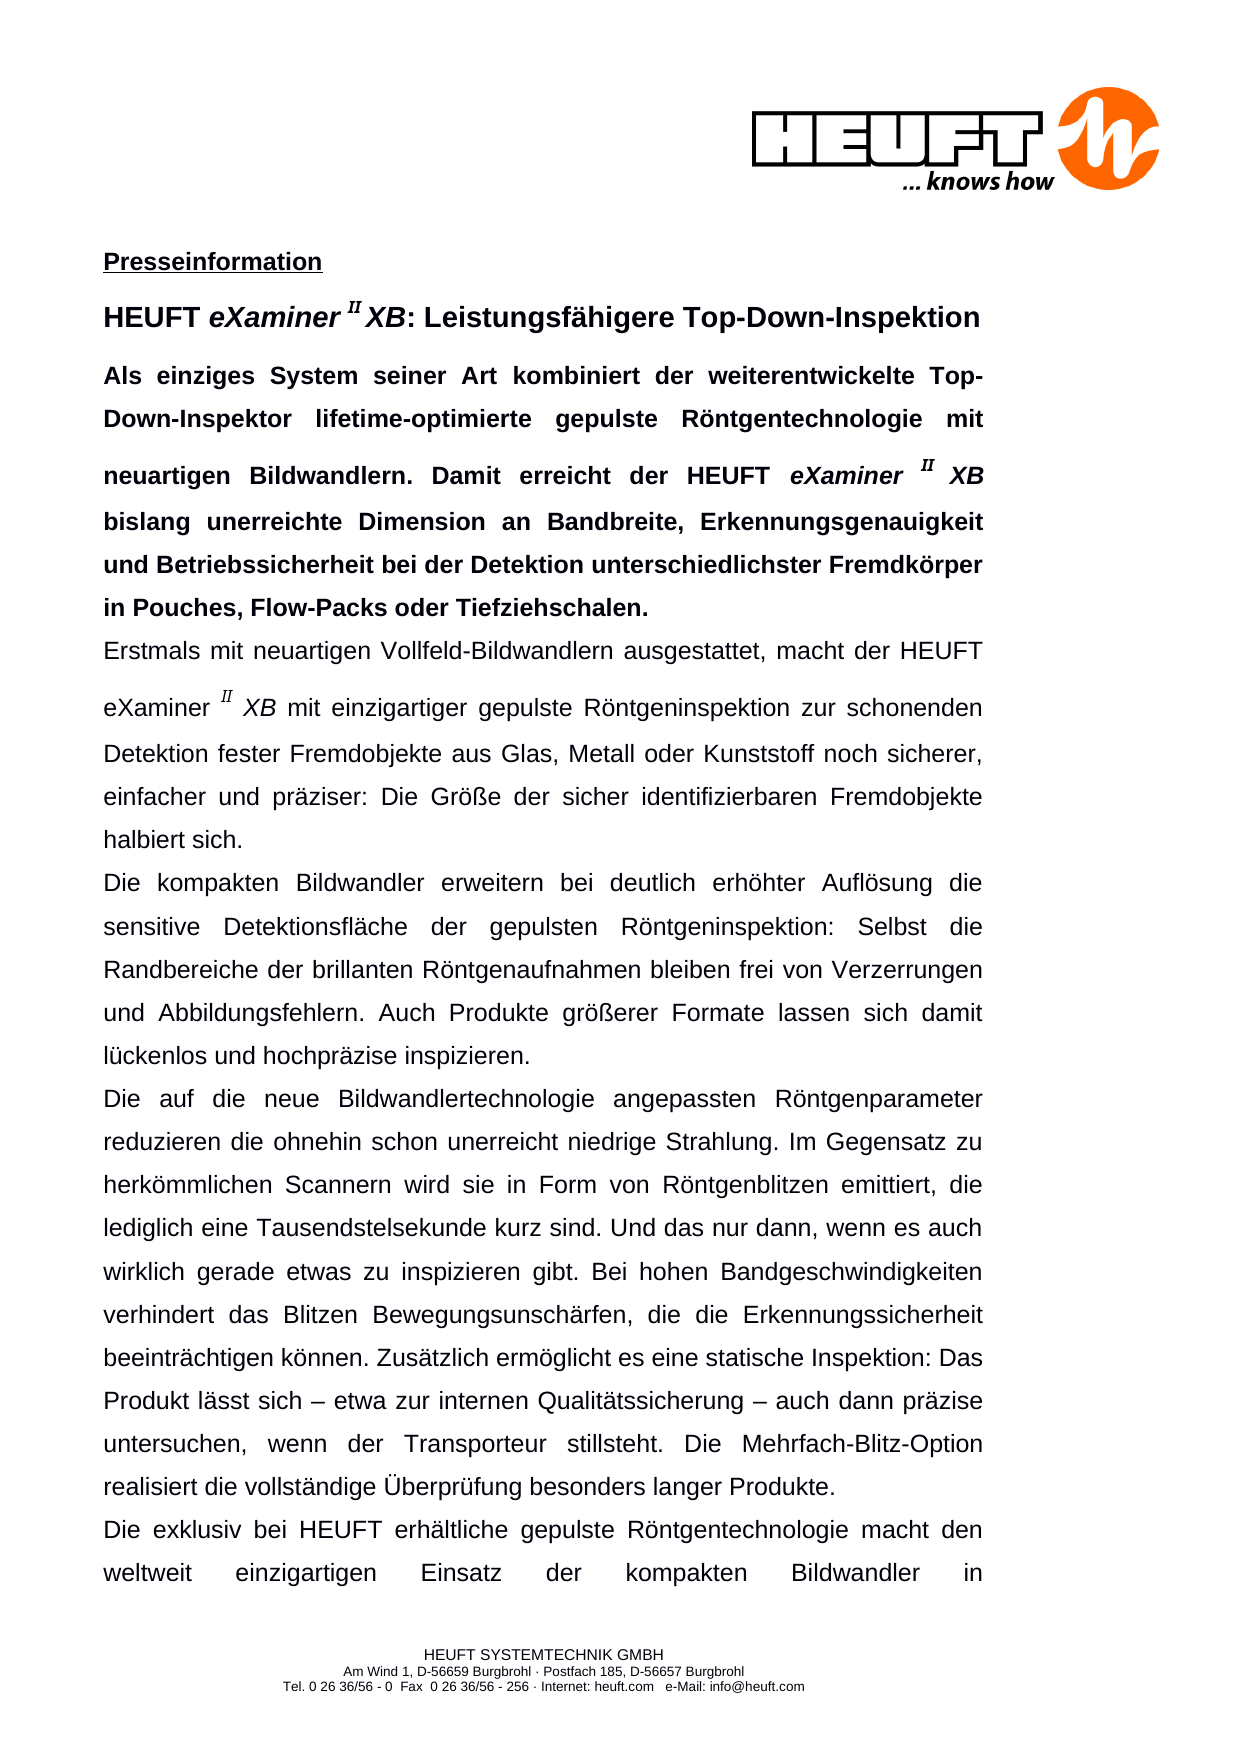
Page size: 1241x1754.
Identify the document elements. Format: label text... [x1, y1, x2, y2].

text Als einziges System seiner Art kombiniert der weiterentwickelte Top-Down-Inspektor lifetime-optimierte gepulste Röntgentechnologie mit neuartigen Bildwandlern. Damit erreicht der HEUFT eXaminer II XB bislang unerreichte Dimension an Bandbreite, Erkennungsgenauigkeit und Betriebssicherheit bei der Detektion unterschiedlichster Fremdkörper in Pouches, Flow-Packs oder Tiefziehschalen. [103, 361, 984, 622]
text Presseinformation [103, 247, 984, 276]
text Erstmals mit neuartigen Vollfeld-Bildwandlern ausgestattet, macht der HEUFT eXaminer II XB mit einzigartiger gepulste Röntgeninspektion zur schonenden Detektion fester Fremdobjekte aus Glas, Metall oder Kunststoff noch sicherer, einfacher und präziser: Die Größe der sicher identifizierbaren Fremdobjekte halbiert sich. [103, 636, 984, 854]
text Die kompakten Bildwandler erweitern bei deutlich erhöhter Auflösung die sensitive Detektionsfläche der gepulsten Röntgeninspektion: Selbst die Randbereiche der brillanten Röntgenaufnahmen bleiben frei von Verzerrungen und Abbildungsfehlern. Auch Produkte größerer Formate lassen sich damit lückenlos und hochpräzise inspizieren. [103, 868, 984, 1069]
text Die auf die neue Bildwandlertechnologie angepassten Röntgenparameter reduzieren die ohnehin schon unerreicht niedrige Strahlung. Im Gegensatz zu herkömmlichen Scannern wird sie in Form von Röntgenblitzen emittiert, die lediglich eine Tausendstelsekunde kurz sind. Und das nur dann, wenn es auch wirklich gerade etwas zu inspizieren gibt. Bei hohen Bandgeschwindigkeiten verhindert das Blitzen Bewegungsunschärfen, die die Erkennungssicherheit beeinträchtigen können. Zusätzlich ermöglicht es eine statische Inspektion: Das Produkt lässt sich – etwa zur internen Qualitätssicherung – auch dann präzise untersuchen, wenn der Transporteur stillsteht. Die Mehrfach-Blitz-Option realisiert die vollständige Überprüfung besonders langer Produkte. [103, 1084, 984, 1501]
picture [118, 75, 1181, 202]
text HEUFT eXaminer II XB: Leistungsfähigere Top-Down-Inspektion [103, 296, 984, 336]
